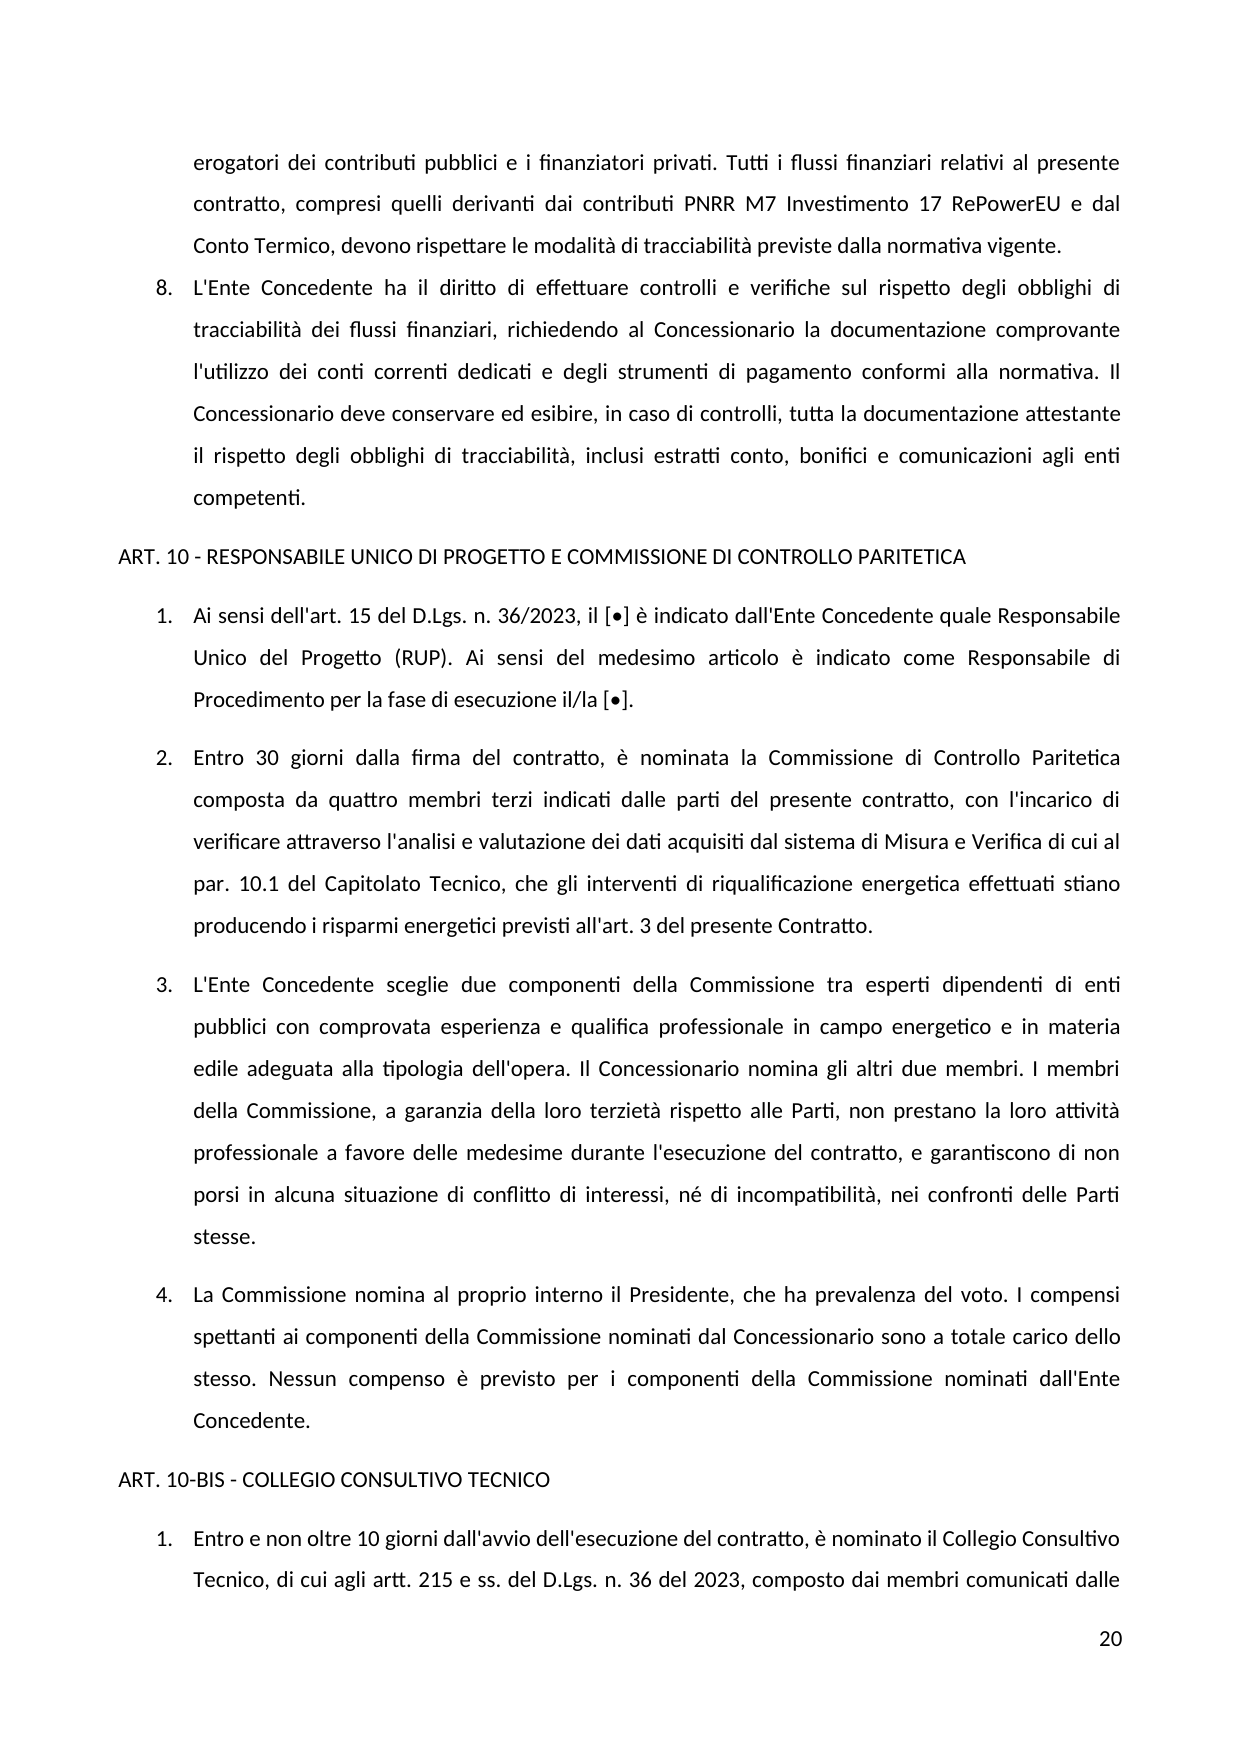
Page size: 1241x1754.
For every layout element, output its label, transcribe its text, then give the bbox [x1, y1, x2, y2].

text ART. 10 - RESPONSABILE UNICO DI PROGETTO E COMMISSIONE DI CONTROLLO PARITETICA [118, 542, 1122, 570]
list L'Ente Concedente sceglie due componenti della Commissione tra esperti dipendenti di enti pubblici con comprovata esperienza e qualifica professionale in campo energetico e in materia edile adeguata alla tipologia dell'opera. Il Concessionario nomina gli altri due membri. I membri della Commissione, a garanzia della loro terzietà rispetto alle Parti, non prestano la loro attività professionale a favore delle medesime durante l'esecuzione del contratto, e garantiscono di non porsi in alcuna situazione di conflitto di interessi, né di incompatibilità, nei confronti delle Parti stesse. [156, 970, 1122, 1250]
text ART. 10-BIS - COLLEGIO CONSULTIVO TECNICO [118, 1465, 1122, 1493]
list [156, 1524, 1122, 1594]
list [156, 148, 1122, 259]
list Entro 30 giorni dalla firma del contratto, è nominata la Commissione di Controllo Paritetica composta da quattro membri terzi indicati dalle parti del presente contratto, con l'incarico di verificare attraverso l'analisi e valutazione dei dati acquisiti dal sistema di Misura e Verifica di cui al par. 10.1 del Capitolato Tecnico, che gli interventi di riqualificazione energetica effettuati stiano producendo i risparmi energetici previsti all'art. 3 del presente Contratto. [156, 743, 1122, 939]
list La Commissione nomina al proprio interno il Presidente, che ha prevalenza del voto. I compensi spettanti ai componenti della Commissione nominati dal Concessionario sono a totale carico dello stesso. Nessun compenso è previsto per i componenti della Commissione nominati dall'Ente Concedente. [156, 1280, 1122, 1434]
list Ai sensi dell'art. 15 del D.Lgs. n. 36/2023, il [•] è indicato dall'Ente Concedente quale Responsabile Unico del Progetto (RUP). Ai sensi del medesimo articolo è indicato come Responsabile di Procedimento per la fase di esecuzione il/la [•]. [156, 601, 1122, 713]
list L'Ente Concedente ha il diritto di effettuare controlli e verifiche sul rispetto degli obblighi di tracciabilità dei flussi finanziari, richiedendo al Concessionario la documentazione comprovante l'utilizzo dei conti correnti dedicati e degli strumenti di pagamento conformi alla normativa. Il Concessionario deve conservare ed esibire, in caso di controlli, tutta la documentazione attestante il rispetto degli obblighi di tracciabilità, inclusi estratti conto, bonifici e comunicazioni agli enti competenti. [156, 273, 1122, 511]
